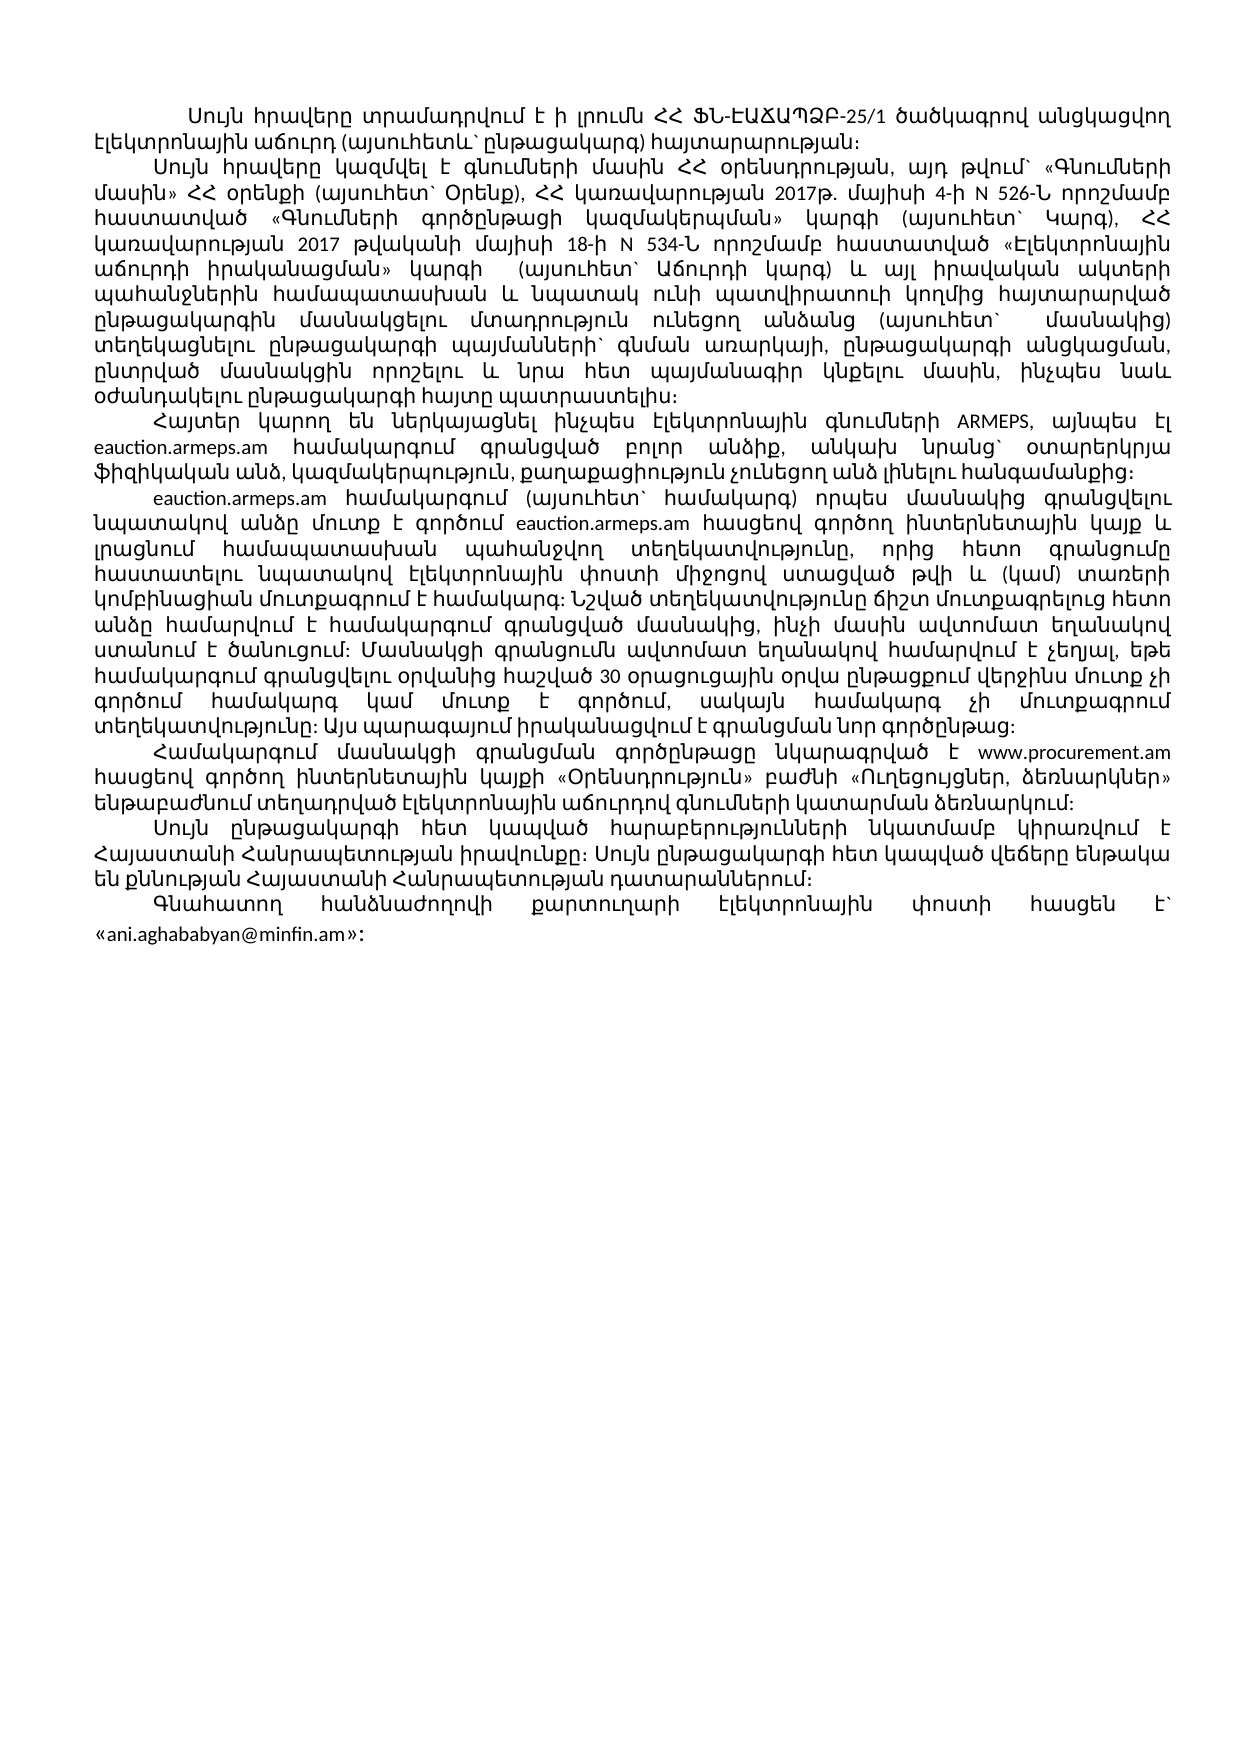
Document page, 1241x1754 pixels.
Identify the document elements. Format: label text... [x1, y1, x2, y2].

text Համակարգում մասնակցի գրանցման գործընթացը նկարագրված է www.procurement.am հասցեով գործող ինտերնետային կայքի «Օրենսդրություն» բաժնի «Ուղեցույցներ, ձեռնարկներ» ենթաբաժնում տեղադրված էլեկտրոնային աճուրդով գնումների կատարման ձեռնարկում: [94, 739, 1171, 815]
text Սույն հրավերը կազմվել է գնումների մասին ՀՀ օրենսդրության, այդ թվում` «Գնումների մասին» ՀՀ օրենքի (այսուհետ` Օրենք), ՀՀ կառավարության 2017թ. մայիսի 4-ի N 526-Ն որոշմամբ հաստատված «Գնումների գործընթացի կազմակերպման» կարգի (այսուհետ` Կարգ), ՀՀ կառավարության 2017 թվականի մայիսի 18-ի N 534-Ն որոշմամբ հաստատված «Էլեկտրոնային աճուրդի իրականացման» կարգի (այսուհետ` Աճուրդի կարգ) և այլ իրավական ակտերի պահանջներին համապատասխան և նպատակ ունի պատվիրատուի կողմից հայտարարված ընթացակարգին մասնակցելու մտադրություն ունեցող անձանց (այսուհետ` մասնակից) տեղեկացնելու ընթացակարգի պայմանների` գնման առարկայի, ընթացակարգի անցկացման, ընտրված մասնակցին որոշելու և նրա հետ պայմանագիր կնքելու մասին, ինչպես նաև օժանդակելու ընթացակարգի հայտը պատրաստելիս։ [94, 154, 1171, 409]
text eauction.armeps.am համակարգում (այսուհետ` համակարգ) որպես մասնակից գրանցվելու նպատակով անձը մուտք է գործում eauction.armeps.am հասցեով գործող ինտերնետային կայք և լրացնում համապատասխան պահանջվող տեղեկատվությունը, որից հետո գրանցումը հաստատելու նպատակով էլեկտրոնային փոստի միջոցով ստացված թվի և (կամ) տառերի կոմբինացիան մուտքագրում է համակարգ: Նշված տեղեկատվությունը ճիշտ մուտքագրելուց հետո անձը համարվում է համակարգում գրանցված մասնակից, ինչի մասին ավտոմատ եղանակով ստանում է ծանուցում: Մասնակցի գրանցումն ավտոմատ եղանակով համարվում է չեղյալ, եթե համակարգում գրանցվելու օրվանից հաշված 30 օրացուցային օրվա ընթացքում վերջինս մուտք չի գործում համակարգ կամ մուտք է գործում, սակայն համակարգ չի մուտքագրում տեղեկատվությունը: Այս պարագայում իրականացվում է գրանցման նոր գործընթաց: [94, 485, 1171, 739]
text Սույն հրավերը տրամադրվում է ի լրումն ՀՀ ՖՆ-ԷԱՃԱՊՁԲ-25/1 ծածկագրով անցկացվող էլեկտրոնային աճուրդ (այսուհետև` ընթացակարգ) հայտարարության։ [94, 104, 1171, 154]
text Սույն ընթացակարգի հետ կապված հարաբերությունների նկատմամբ կիրառվում է Հայաստանի Հանրապետության իրավունքը։ Սույն ընթացակարգի հետ կապված վեճերը ենթակա են քննության Հայաստանի Հանրապետության դատարաններում։ [94, 815, 1171, 892]
text Գնահատող հանձնաժողովի քարտուղարի էլեկտրոնային փոստի հասցեն է` «ani.aghababyan@minfin.am»: [94, 892, 1171, 948]
text Հայտեր կարող են ներկայացնել ինչպես էլեկտրոնային գնումների ARMEPS, այնպես էլ eauction.armeps.am համակարգում գրանցված բոլոր անձիք, անկախ նրանց` օտարերկրյա ֆիզիկական անձ, կազմակերպություն, քաղաքացիություն չունեցող անձ լինելու հանգամանքից։ [94, 409, 1171, 485]
